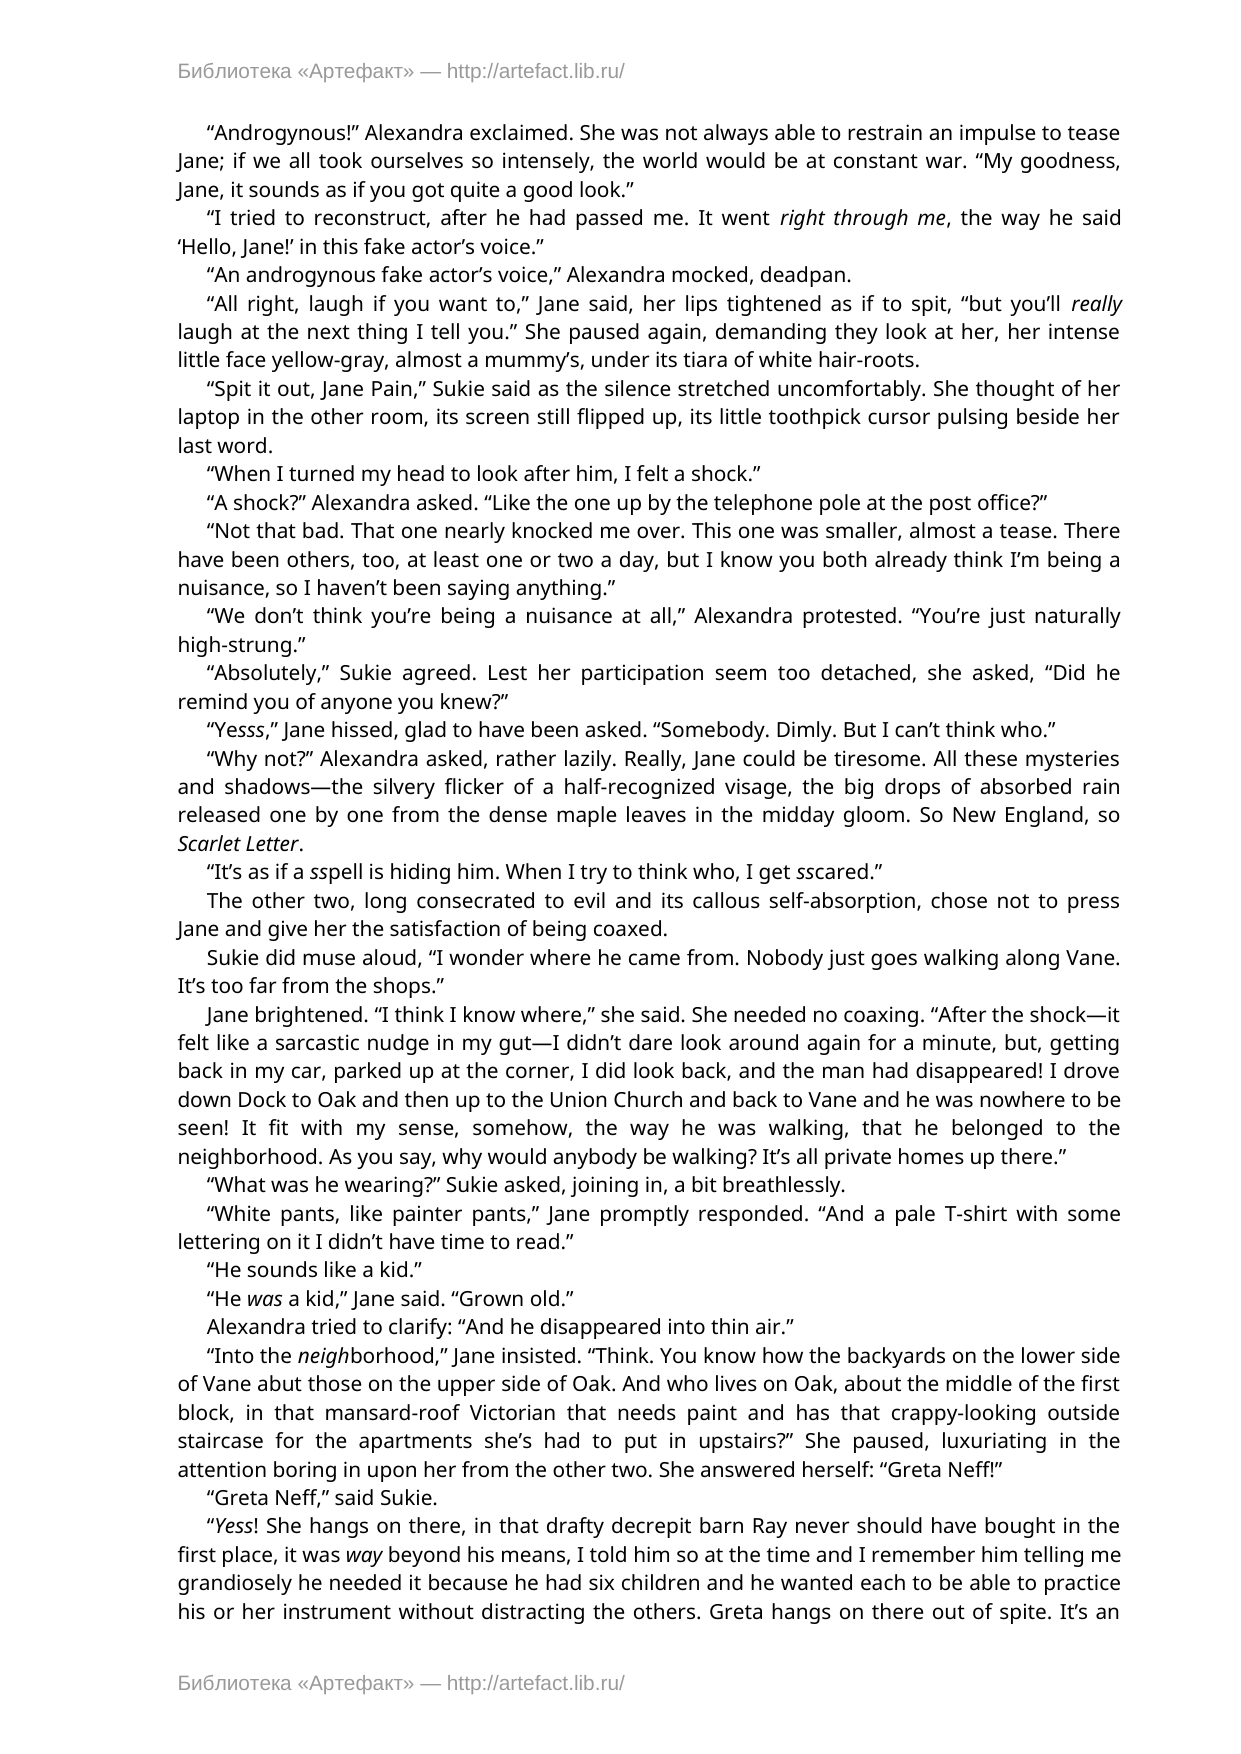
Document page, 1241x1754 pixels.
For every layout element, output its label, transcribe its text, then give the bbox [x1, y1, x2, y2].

text “All right, laugh if you want to,” Jane said, her lips tightened as if to spit, “but you’ll really laugh at the next thing I tell you.” She paused again, demanding they look at her, her intense little face yellow-gray, almost a mummy’s, under its tiara of white hair-roots. [177, 289, 1122, 374]
text “A shock?” Alexandra asked. “Like the one up by the telephone pole at the post office?” [177, 488, 1122, 516]
text “What was he wearing?” Sukie asked, joining in, a bit breathlessly. [177, 1170, 1122, 1199]
text “I tried to reconstruct, after he had passed me. It went right through me, the way he said ‘Hello, Jane!’ in this fake actor’s voice.” [177, 203, 1122, 260]
text “Spit it out, Jane Pain,” Sukie said as the silence stretched uncomfortably. She thought of her laptop in the other room, its screen still flipped up, its little toothpick cursor pulsing beside her last word. [177, 374, 1122, 459]
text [177, 1512, 1122, 1625]
text “Into the neighborhood,” Jane insisted. “Think. You know how the backyards on the lower side of Vane abut those on the upper side of Oak. And who lives on Oak, about the middle of the first block, in that mansard-roof Victorian that needs paint and has that crappy-looking outside staircase for the apartments she’s had to put in upstairs?” She paused, luxuriating in the attention boring in upon her from the other two. She answered herself: “Greta Neff!” [177, 1341, 1122, 1483]
text Alexandra tried to clarify: “And he disappeared into thin air.” [177, 1312, 1122, 1341]
text Jane brightened. “I think I know where,” she said. She needed no coaxing. “After the shock—it felt like a sarcastic nudge in my gut—I didn’t dare look around again for a minute, but, getting back in my car, parked up at the corner, I did look back, and the man had disappeared! I drove down Dock to Oak and then up to the Union Church and back to Vane and he was nowhere to be seen! It fit with my sense, somehow, the way he was walking, that he belonged to the neighborhood. As you say, why would anybody be walking? It’s all private homes up there.” [177, 1000, 1122, 1170]
text “An androgynous fake actor’s voice,” Alexandra mocked, deadpan. [177, 260, 1122, 289]
text “Yesss,” Jane hissed, glad to have been asked. “Somebody. Dimly. But I can’t think who.” [177, 715, 1122, 744]
text “Greta Neff,” said Sukie. [177, 1483, 1122, 1512]
text “It’s as if a sspell is hiding him. When I try to think who, I get sscared.” [177, 857, 1122, 886]
text Sukie did muse aloud, “I wonder where he came from. Nobody just goes walking along Vane. It’s too far from the shops.” [177, 943, 1122, 1000]
text “He was a kid,” Jane said. “Grown old.” [177, 1284, 1122, 1312]
text “We don’t think you’re being a nuisance at all,” Alexandra protested. “You’re just naturally high-strung.” [177, 602, 1122, 658]
text “Why not?” Alexandra asked, rather lazily. Really, Jane could be tiresome. All these mysteries and shadows—the silvery flicker of a half-recognized visage, the big drops of absorbed rain released one by one from the dense maple leaves in the midday gloom. So New England, so Scarlet Letter. [177, 744, 1122, 857]
text “Absolutely,” Sukie agreed. Lest her participation seem too detached, she asked, “Did he remind you of anyone you knew?” [177, 658, 1122, 715]
text The other two, long consecrated to evil and its callous self-absorption, chose not to press Jane and give her the satisfaction of being coaxed. [177, 886, 1122, 943]
text “Not that bad. That one nearly knocked me over. This one was smaller, almost a tease. There have been others, too, at least one or two a day, but I know you both already think I’m being a nuisance, so I haven’t been saying anything.” [177, 516, 1122, 602]
text “Androgynous!” Alexandra exclaimed. She was not always able to restrain an impulse to tease Jane; if we all took ourselves so intensely, the world would be at constant war. “My goodness, Jane, it sounds as if you got quite a good look.” [177, 118, 1122, 203]
text “He sounds like a kid.” [177, 1256, 1122, 1284]
text “When I turned my head to look after him, I felt a shock.” [177, 459, 1122, 488]
text “White pants, like painter pants,” Jane promptly responded. “And a pale T-shirt with some lettering on it I didn’t have time to read.” [177, 1199, 1122, 1256]
